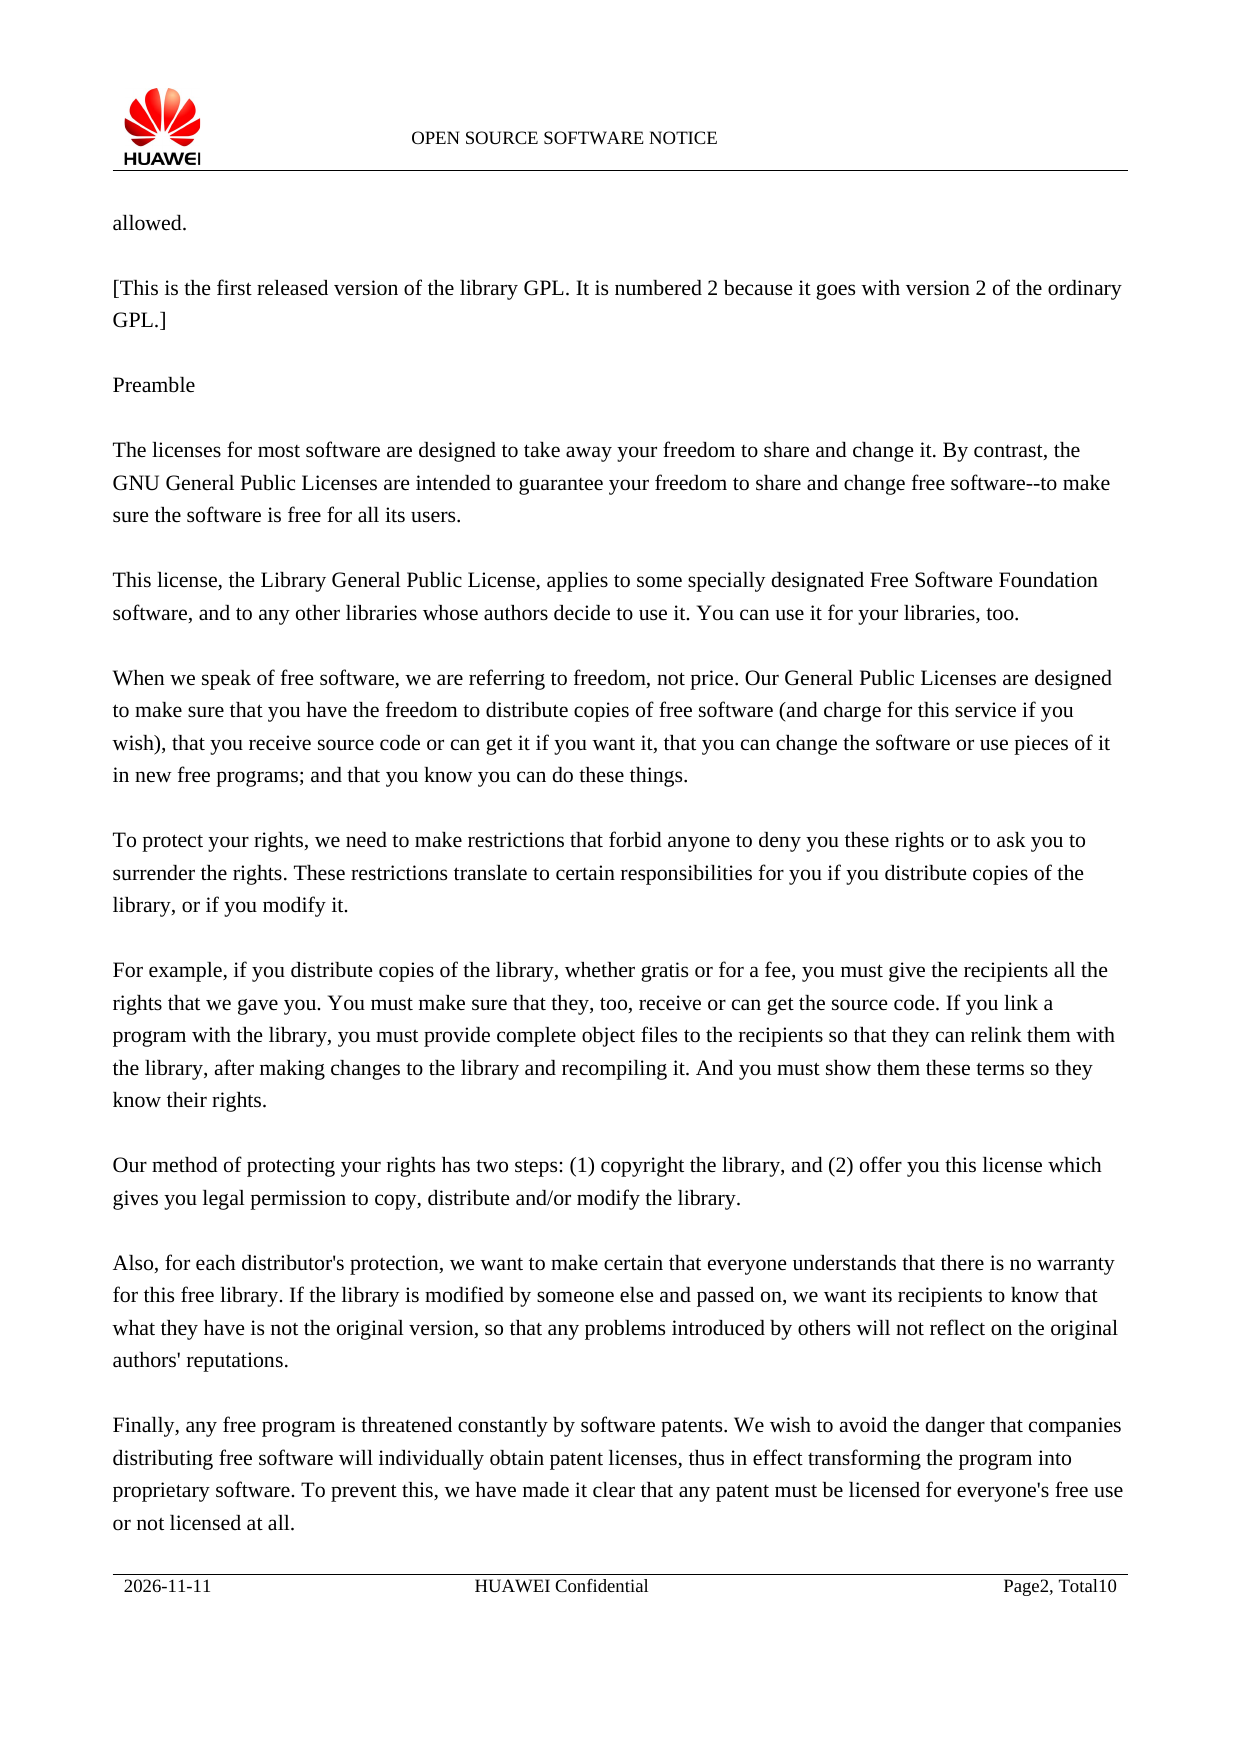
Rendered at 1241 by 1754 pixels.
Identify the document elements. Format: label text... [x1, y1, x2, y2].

picture [124, 88, 201, 165]
